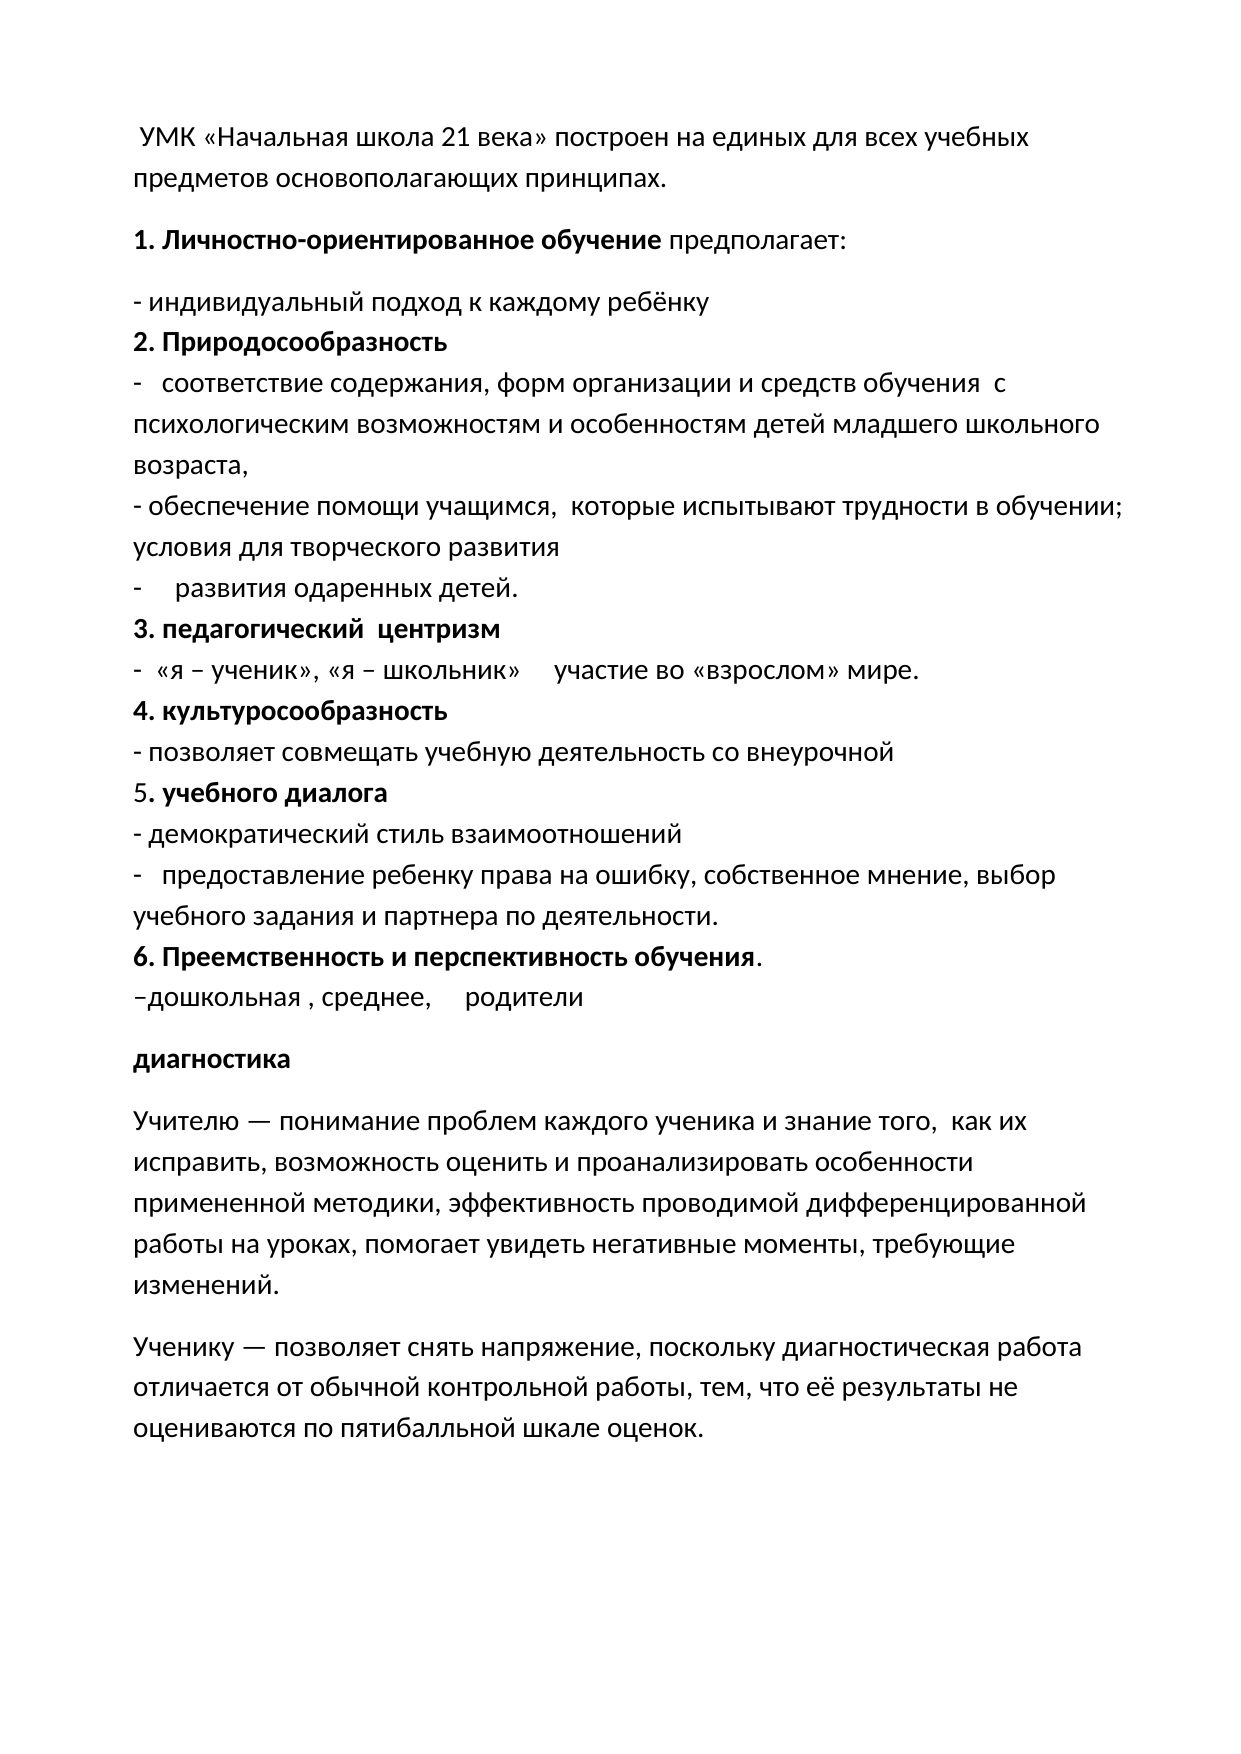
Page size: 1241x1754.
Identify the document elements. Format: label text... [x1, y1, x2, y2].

text Учителю — понимание проблем каждого ученика и знание того, как их исправить, возможность оценить и проанализировать особенности примененной методики, эффективность проводимой дифференцированной работы на уроках, помогает увидеть негативные моменты, требующие изменений. [133, 1102, 1152, 1301]
text УМК «Начальная школа 21 века» построен на единых для всех учебных предметов основополагающих принципах. [133, 118, 1152, 195]
text - индивидуальный подход к каждому ребёнку 2. Природосообразность - соответствие содержания, форм организации и средств обучения с психологическим возможностям и особенностям детей младшего школьного возраста, - обеспечение помощи учащимся, которые испытывают трудности в обучении; условия для творческого развития - развития одаренных детей. 3. педагогический центризм - «я – ученик», «я – школьник» участие во «взрослом» мире. 4. культуросообразность - позволяет совмещать учебную деятельность со внеурочной 5. учебного диалога - демократический стиль взаимоотношений - предоставление ребенку права на ошибку, собственное мнение, выбор учебного задания и партнера по деятельности. 6. Преемственность и перспективность обучения. –дошкольная , среднее, родители [133, 283, 1152, 1014]
text Ученику — позволяет снять напряжение, поскольку диагностическая работа отличается от обычной контрольной работы, тем, что её результаты не оцениваются по пятибалльной шкале оценок. [133, 1328, 1152, 1445]
text 1. Личностно-ориентированное обучение предполагает: [133, 221, 1152, 256]
text диагностика [133, 1040, 1152, 1076]
